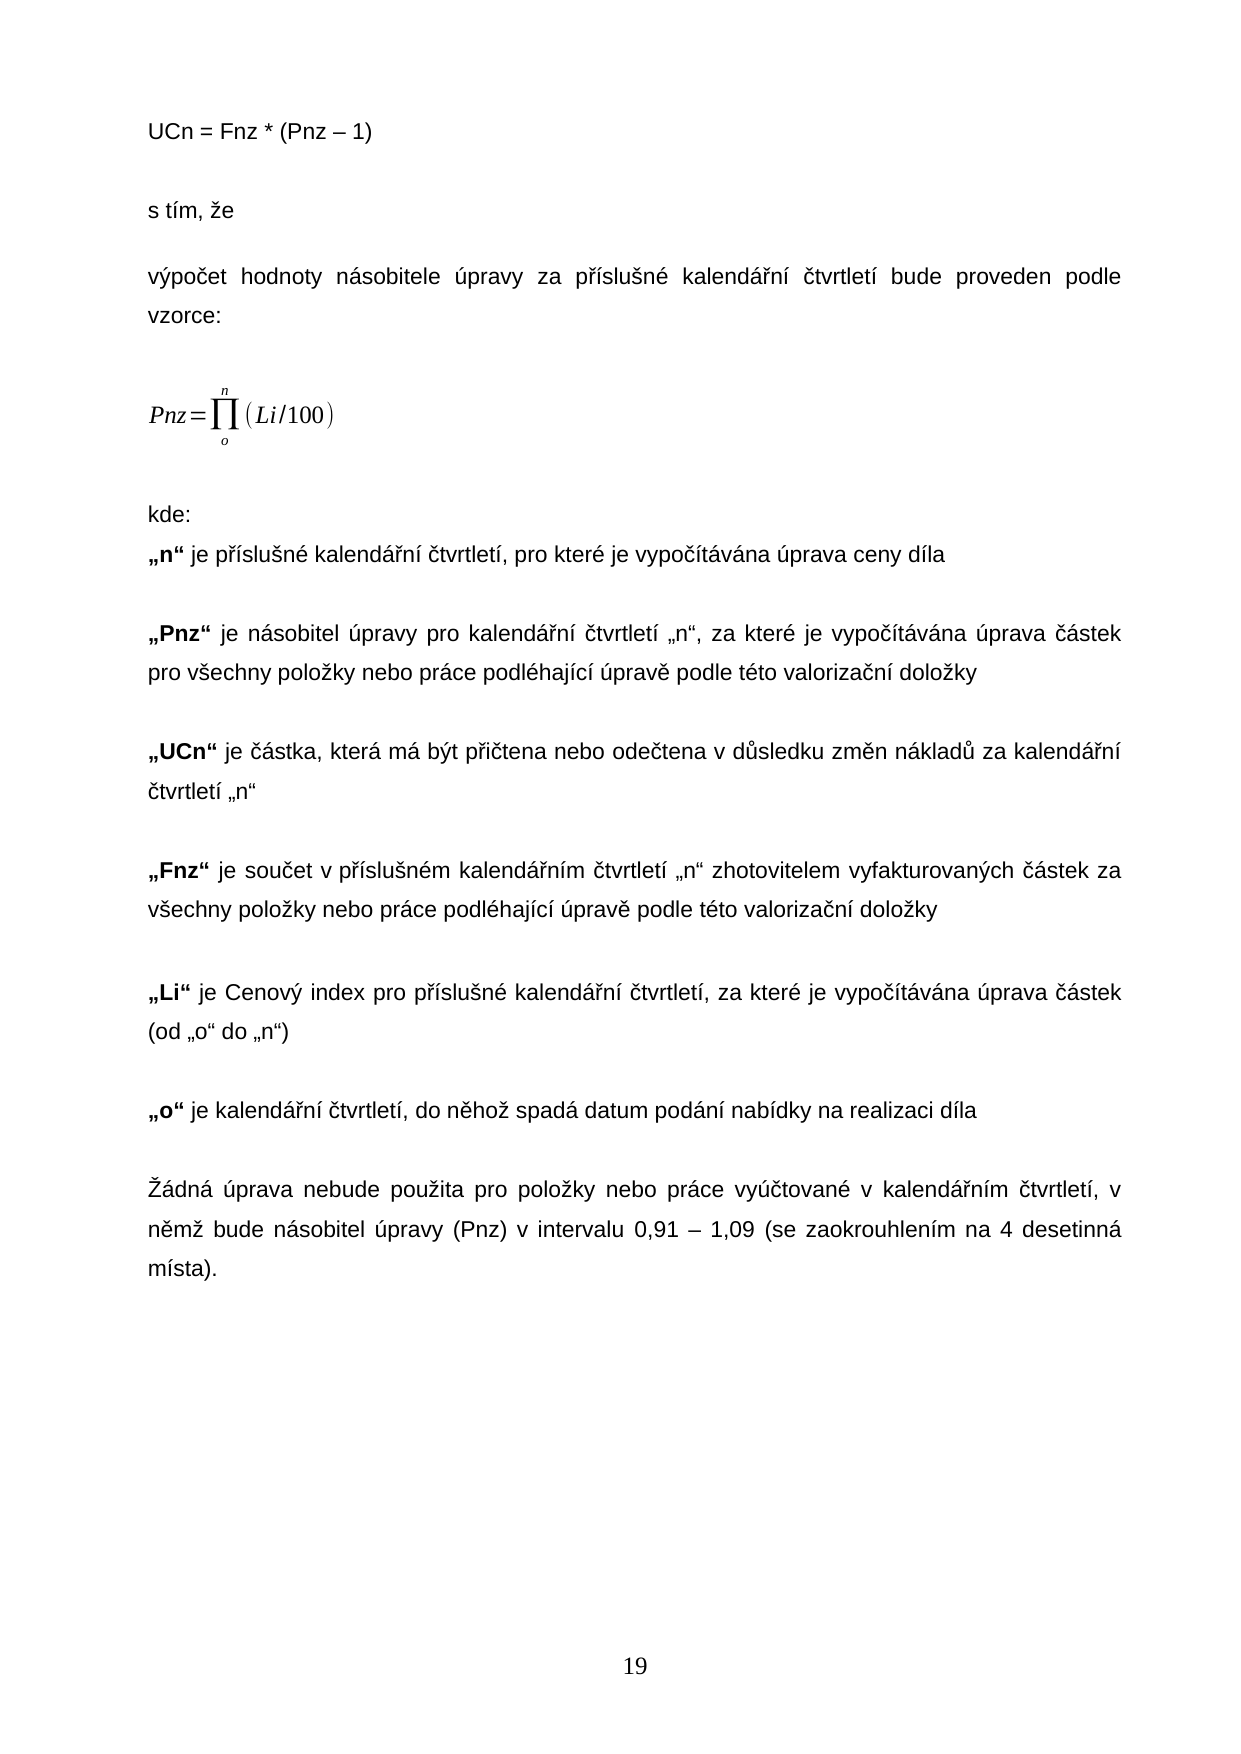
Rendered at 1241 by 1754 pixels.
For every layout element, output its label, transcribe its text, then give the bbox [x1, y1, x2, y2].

text „n“ je příslušné kalendářní čtvrtletí, pro které je vypočítávána úprava ceny díla [148, 541, 1122, 567]
text kde: [148, 501, 1122, 528]
text „UCn“ je částka, která má být přičtena nebo odečtena v důsledku změn nákladů za kalendářní čtvrtletí „n“ [148, 738, 1122, 804]
text „Pnz“ je násobitel úpravy pro kalendářní čtvrtletí „n“, za které je vypočítávána úprava částek pro všechny položky nebo práce podléhající úpravě podle této valorizační doložky [148, 620, 1122, 686]
text UCn = Fnz * (Pnz – 1) [148, 118, 1122, 144]
text s tím, že [148, 197, 1122, 223]
text „Fnz“ je součet v příslušném kalendářním čtvrtletí „n“ zhotovitelem vyfakturovaných částek za všechny položky nebo práce podléhající úpravě podle této valorizační doložky [148, 857, 1122, 922]
text výpočet hodnoty násobitele úpravy za příslušné kalendářní čtvrtletí bude proveden podle vzorce: [148, 263, 1122, 329]
text „Li“ je Cenový index pro příslušné kalendářní čtvrtletí, za které je vypočítávána úprava částek (od „o“ do „n“) [148, 979, 1122, 1044]
text „o“ je kalendářní čtvrtletí, do něhož spadá datum podání nabídky na realizaci díla [148, 1097, 1122, 1123]
text Žádná úprava nebude použita pro položky nebo práce vyúčtované v kalendářním čtvrtletí, v němž bude násobitel úpravy (Pnz) v intervalu 0,91 – 1,09 (se zaokrouhlením na 4 desetinná místa). [148, 1176, 1122, 1281]
